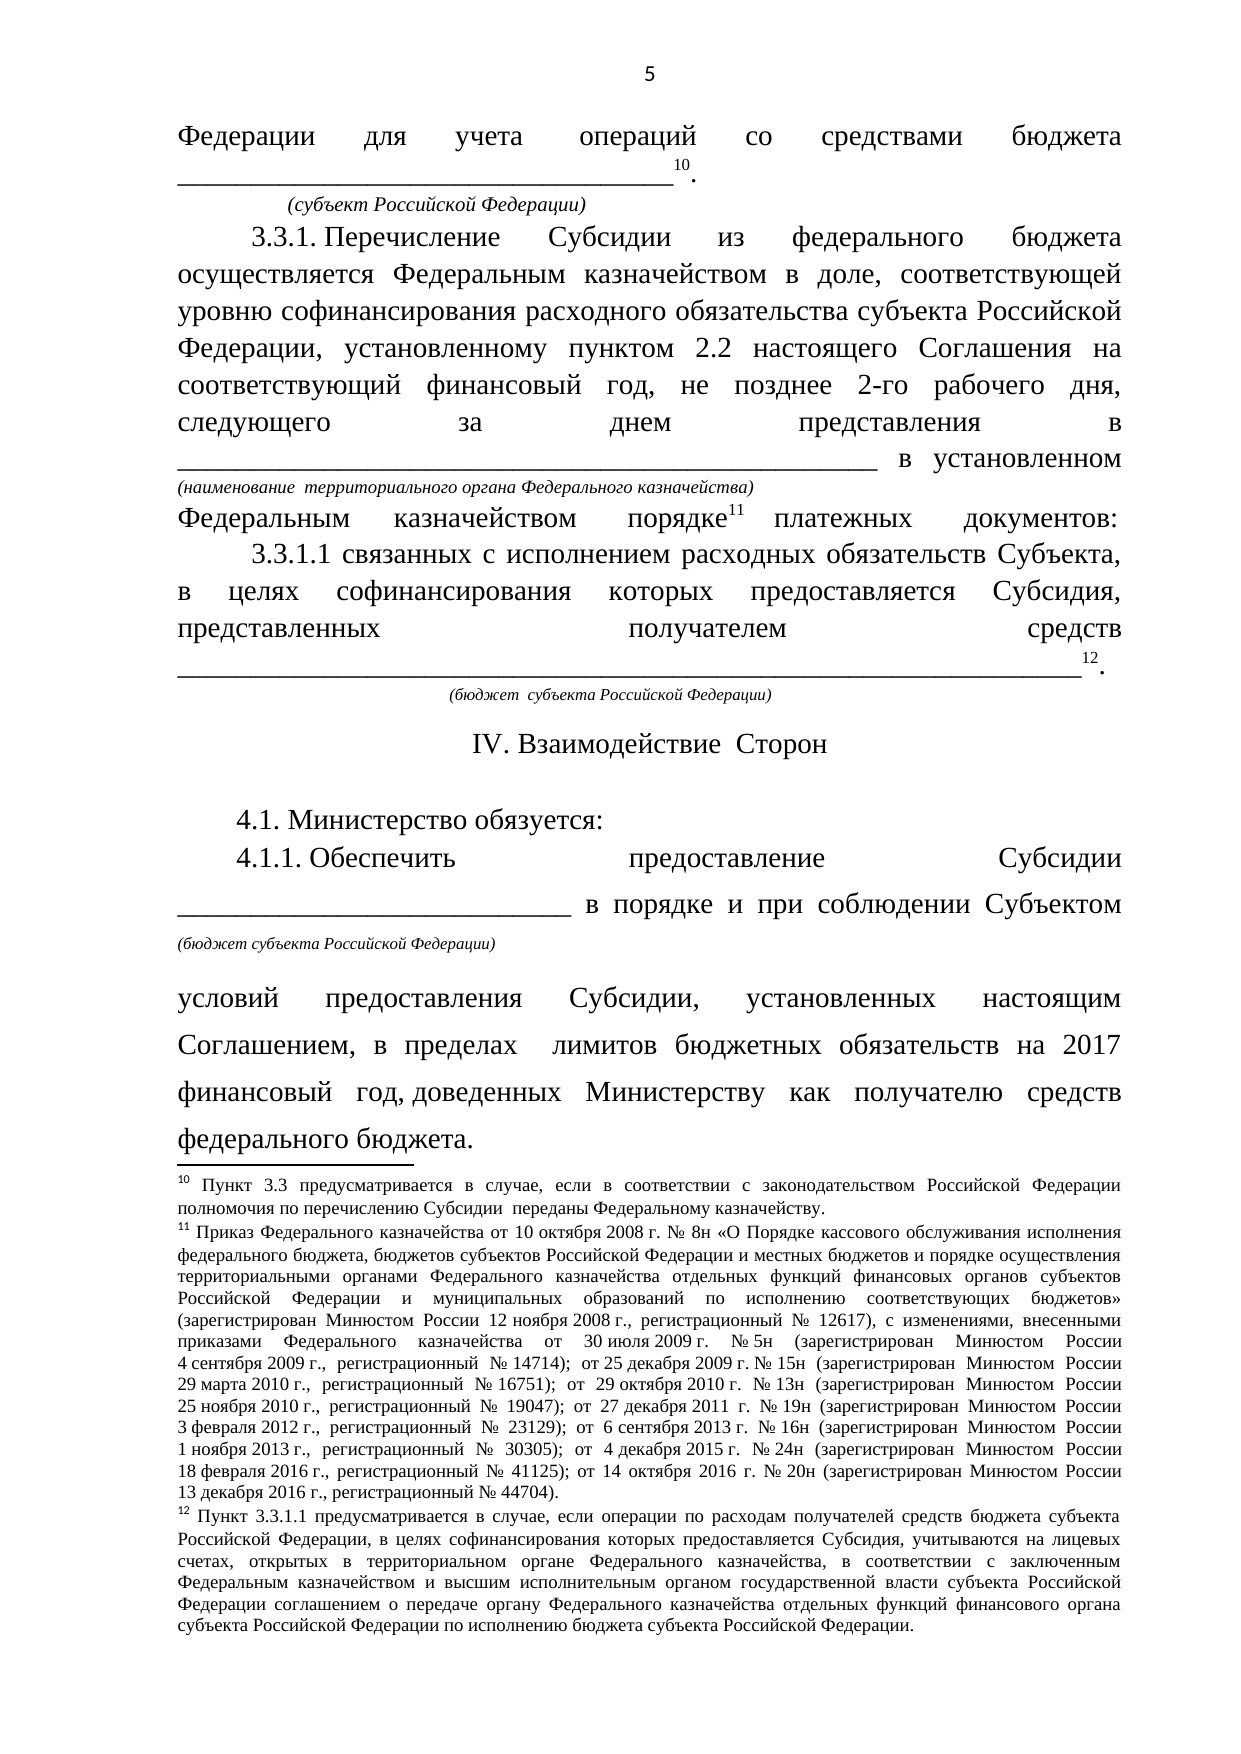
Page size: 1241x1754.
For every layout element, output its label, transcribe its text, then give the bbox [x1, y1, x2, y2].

text 3.3.1. Перечисление Субсидии из федерального бюджета осуществляется Федеральным казначейством в доле, соответствующей уровню софинансирования расходного обязательства субъекта Российской Федерации, установленному пунктом 2.2 настоящего Соглашения на соответствующий финансовый год, не позднее 2-го рабочего дня, следующего за днем представления в ________________________________________________ в установленном (наименование территориального органа Федерального казначейства) [177, 219, 1122, 498]
text (бюджет субъекта Российской Федерации) [177, 684, 1122, 718]
text 4.1. Министерство обязуется: [177, 802, 1122, 835]
text 4.1.1. Обеспечить предоставление Субсидии ___________________________ в порядке и при соблюдении Субъектом (бюджет субъекта Российской Федерации) [177, 840, 1122, 967]
text 3.3.1.1 связанных с исполнением расходных обязательств Субъекта, в целях софинансирования которых предоставляется Субсидия, представленных получателем средств ______________________________________________________________. [177, 537, 1122, 681]
text IV. Взаимодействие Сторон [177, 726, 1122, 760]
text Федеральным казначейством порядке платежных документов: [177, 500, 1122, 533]
text условий предоставления Субсидии, установленных настоящим Соглашением, в пределах лимитов бюджетных обязательств на 2017 финансовый год, доведенных Министерству как получателю средств федерального бюджета. [177, 980, 1122, 1154]
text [177, 118, 1122, 188]
text (субъект Российской Федерации) [177, 192, 1122, 216]
